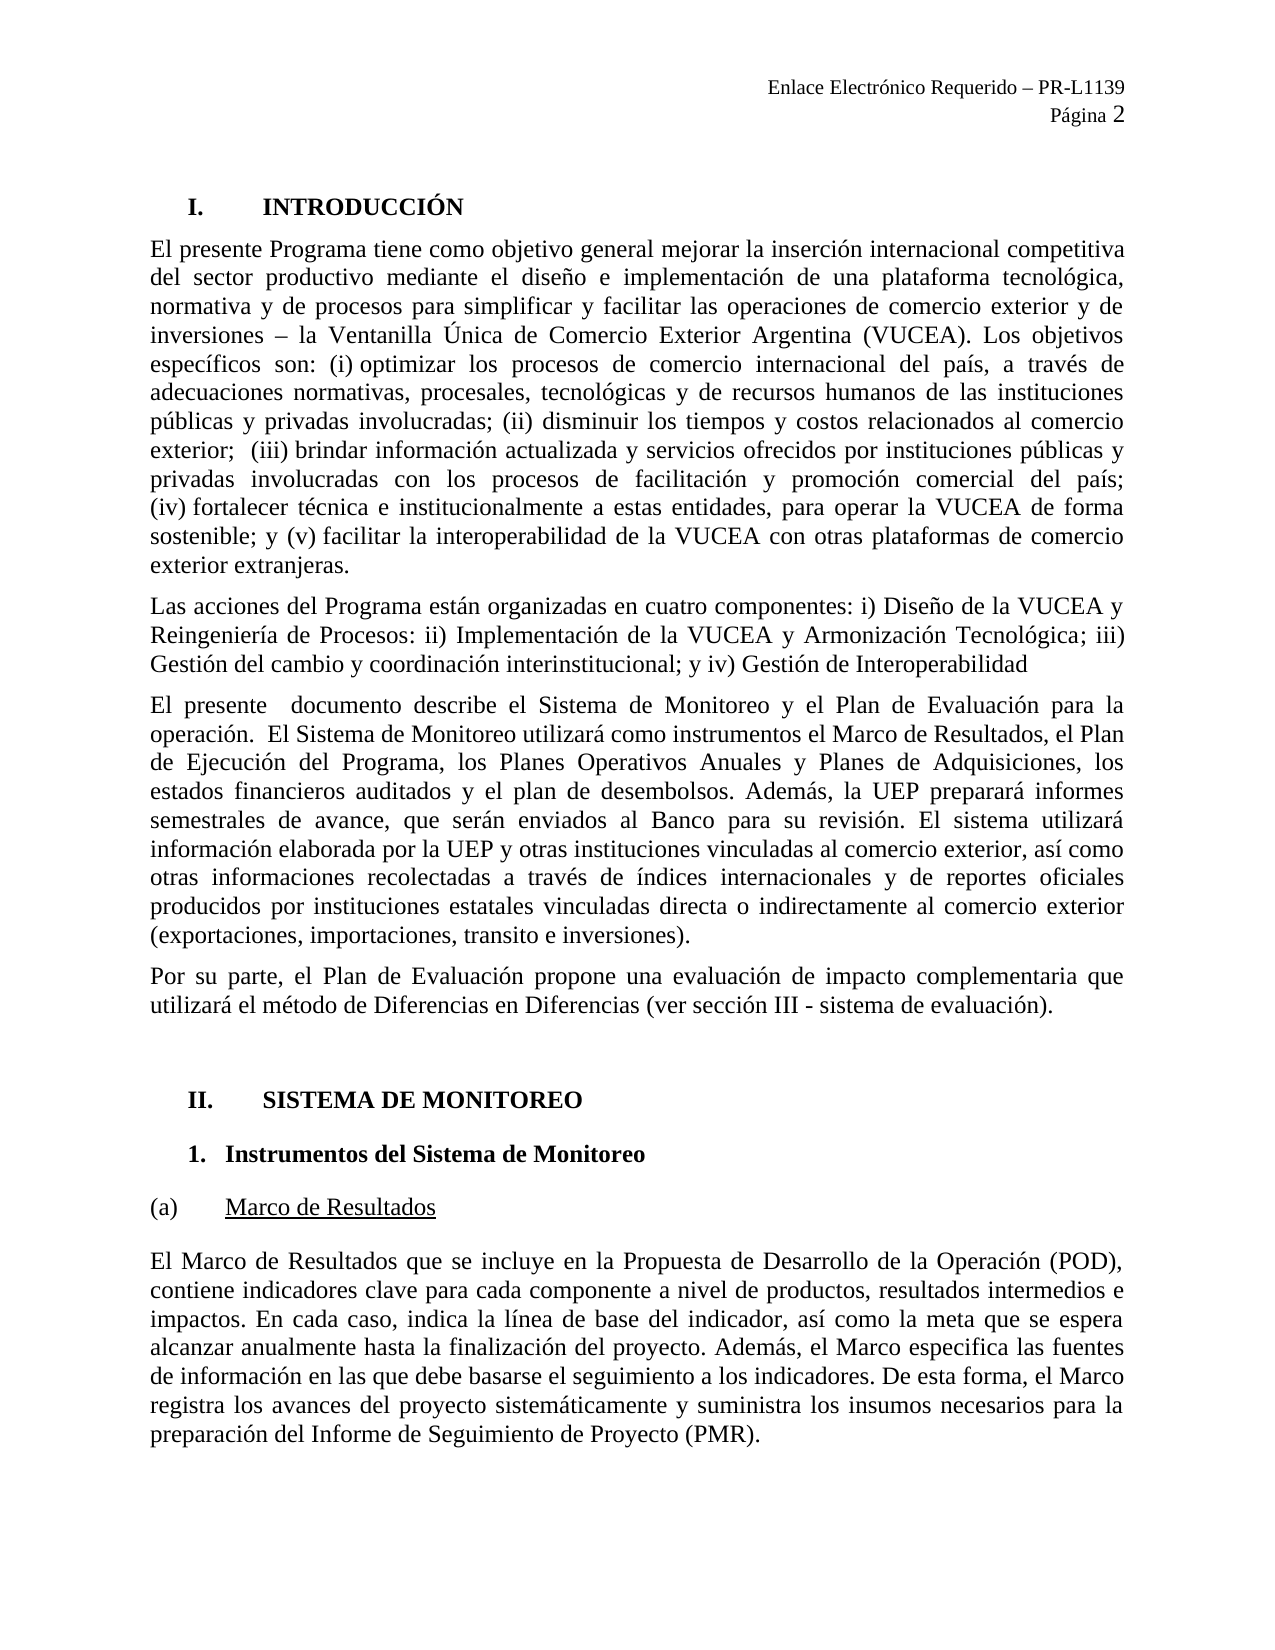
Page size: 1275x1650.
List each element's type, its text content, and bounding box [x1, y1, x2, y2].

list SISTEMA DE MONITOREO [187, 1085, 1125, 1114]
text El presente documento describe el Sistema de Monitoreo y el Plan de Evaluación para la operación. El Sistema de Monitoreo utilizará como instrumentos el Marco de Resultados, el Plan de Ejecución del Programa, los Planes Operativos Anuales y Planes de Adquisiciones, los estados financieros auditados y el plan de desembolsos. Además, la UEP preparará informes semestrales de avance, que serán enviados al Banco para su revisión. El sistema utilizará información elaborada por la UEP y otras instituciones vinculadas al comercio exterior, así como otras informaciones recolectadas a través de índices internacionales y de reportes oficiales producidos por instituciones estatales vinculadas directa o indirectamente al comercio exterior (exportaciones, importaciones, transito e inversiones). [150, 690, 1125, 949]
text El Marco de Resultados que se incluye en la Propuesta de Desarrollo de la Operación (POD), contiene indicadores clave para cada componente a nivel de productos, resultados intermedios e impactos. En cada caso, indica la línea de base del indicador, así como la meta que se espera alcanzar anualmente hasta la finalización del proyecto. Además, el Marco especifica las fuentes de información en las que debe basarse el seguimiento a los indicadores. De esta forma, el Marco registra los avances del proyecto sistemáticamente y suministra los insumos necesarios para la preparación del Informe de Seguimiento de Proyecto (PMR). [150, 1246, 1125, 1447]
text Por su parte, el Plan de Evaluación propone una evaluación de impacto complementaria que utilizará el método de Diferencias en Diferencias (ver sección III - sistema de evaluación). [150, 961, 1125, 1019]
text El presente Programa tiene como objetivo general mejorar la inserción internacional competitiva del sector productivo mediante el diseño e implementación de una plataforma tecnológica, normativa y de procesos para simplificar y facilitar las operaciones de comercio exterior y de inversiones – la Ventanilla Única de Comercio Exterior Argentina (VUCEA). Los objetivos específicos son: (i) optimizar los procesos de comercio internacional del país, a través de adecuaciones normativas, procesales, tecnológicas y de recursos humanos de las instituciones públicas y privadas involucradas; (ii) disminuir los tiempos y costos relacionados al comercio exterior; (iii) brindar información actualizada y servicios ofrecidos por instituciones públicas y privadas involucradas con los procesos de facilitación y promoción comercial del país; (iv) fortalecer técnica e institucionalmente a estas entidades, para operar la VUCEA de forma sostenible; y (v) facilitar la interoperabilidad de la VUCEA con otras plataformas de comercio exterior extranjeras. [150, 234, 1125, 579]
list INTRODUCCIÓN [187, 192, 1125, 221]
text Las acciones del Programa están organizadas en cuatro componentes: i) Diseño de la VUCEA y Reingeniería de Procesos: ii) Implementación de la VUCEA y Armonización Tecnológica; iii) Gestión del cambio y coordinación interinstitucional; y iv) Gestión de Interoperabilidad [150, 591, 1125, 677]
list Marco de Resultados [150, 1192, 1125, 1221]
list Instrumentos del Sistema de Monitoreo [187, 1139, 1125, 1167]
